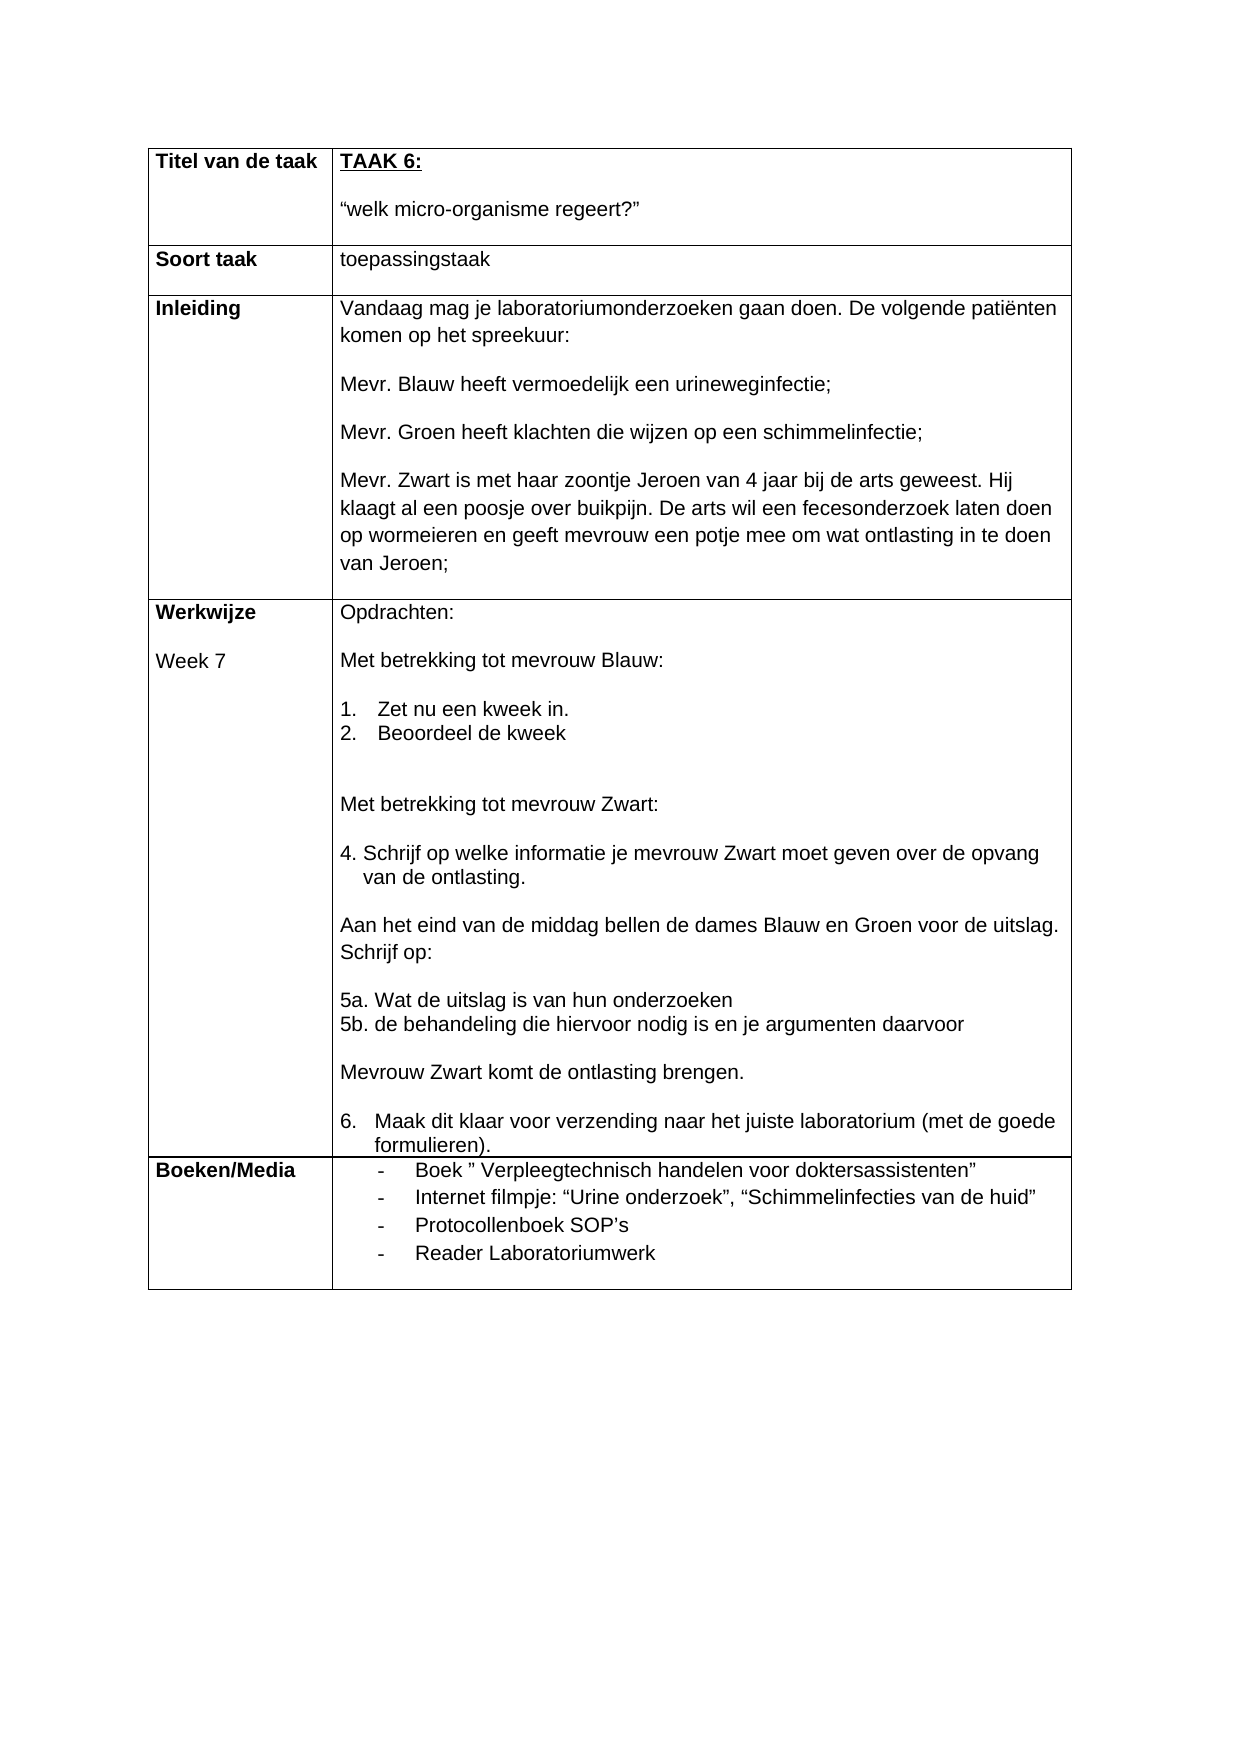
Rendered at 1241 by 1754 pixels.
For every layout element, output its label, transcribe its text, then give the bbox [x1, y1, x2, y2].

table_cell Opdrachten: Met betrekking tot mevrouw Blauw: Zet nu een kweek in. Beoordeel de kweek Met betrekking tot mevrouw Zwart: 4. Schrijf op welke informatie je mevrouw Zwart moet geven over de opvang van de ontlasting. Aan het eind van de middag bellen de dames Blauw en Groen voor de uitslag. Schrijf op: 5a. Wat de uitslag is van hun onderzoeken 5b. de behandeling die hiervoor nodig is en je argumenten daarvoor Mevrouw Zwart komt de ontlasting brengen. 6. Maak dit klaar voor verzending naar het juiste laboratorium (met de goede formulieren). [333, 600, 1071, 1156]
table_cell Werkwijze Week 7 [149, 600, 332, 1156]
table_cell Boek ” Verpleegtechnisch handelen voor doktersassistenten” Internet filmpje: “Urine onderzoek”, “Schimmelinfecties van de huid” Protocollenboek SOP’s Reader Laboratoriumwerk [333, 1158, 1071, 1289]
table_cell Boeken/Media [149, 1158, 332, 1289]
table_cell Vandaag mag je laboratoriumonderzoeken gaan doen. De volgende patiënten komen op het spreekuur: Mevr. Blauw heeft vermoedelijk een urineweginfectie; Mevr. Groen heeft klachten die wijzen op een schimmelinfectie; Mevr. Zwart is met haar zoontje Jeroen van 4 jaar bij de arts geweest. Hij klaagt al een poosje over buikpijn. De arts wil een fecesonderzoek laten doen op wormeieren en geeft mevrouw een potje mee om wat ontlasting in te doen van Jeroen; [333, 296, 1071, 599]
table_header Titel van de taak [149, 149, 332, 245]
table_cell Inleiding [149, 296, 332, 599]
table_cell Soort taak [149, 246, 332, 295]
table_cell toepassingstaak [333, 246, 1071, 295]
table_header TAAK 6: “welk micro-organisme regeert?” [333, 149, 1071, 245]
